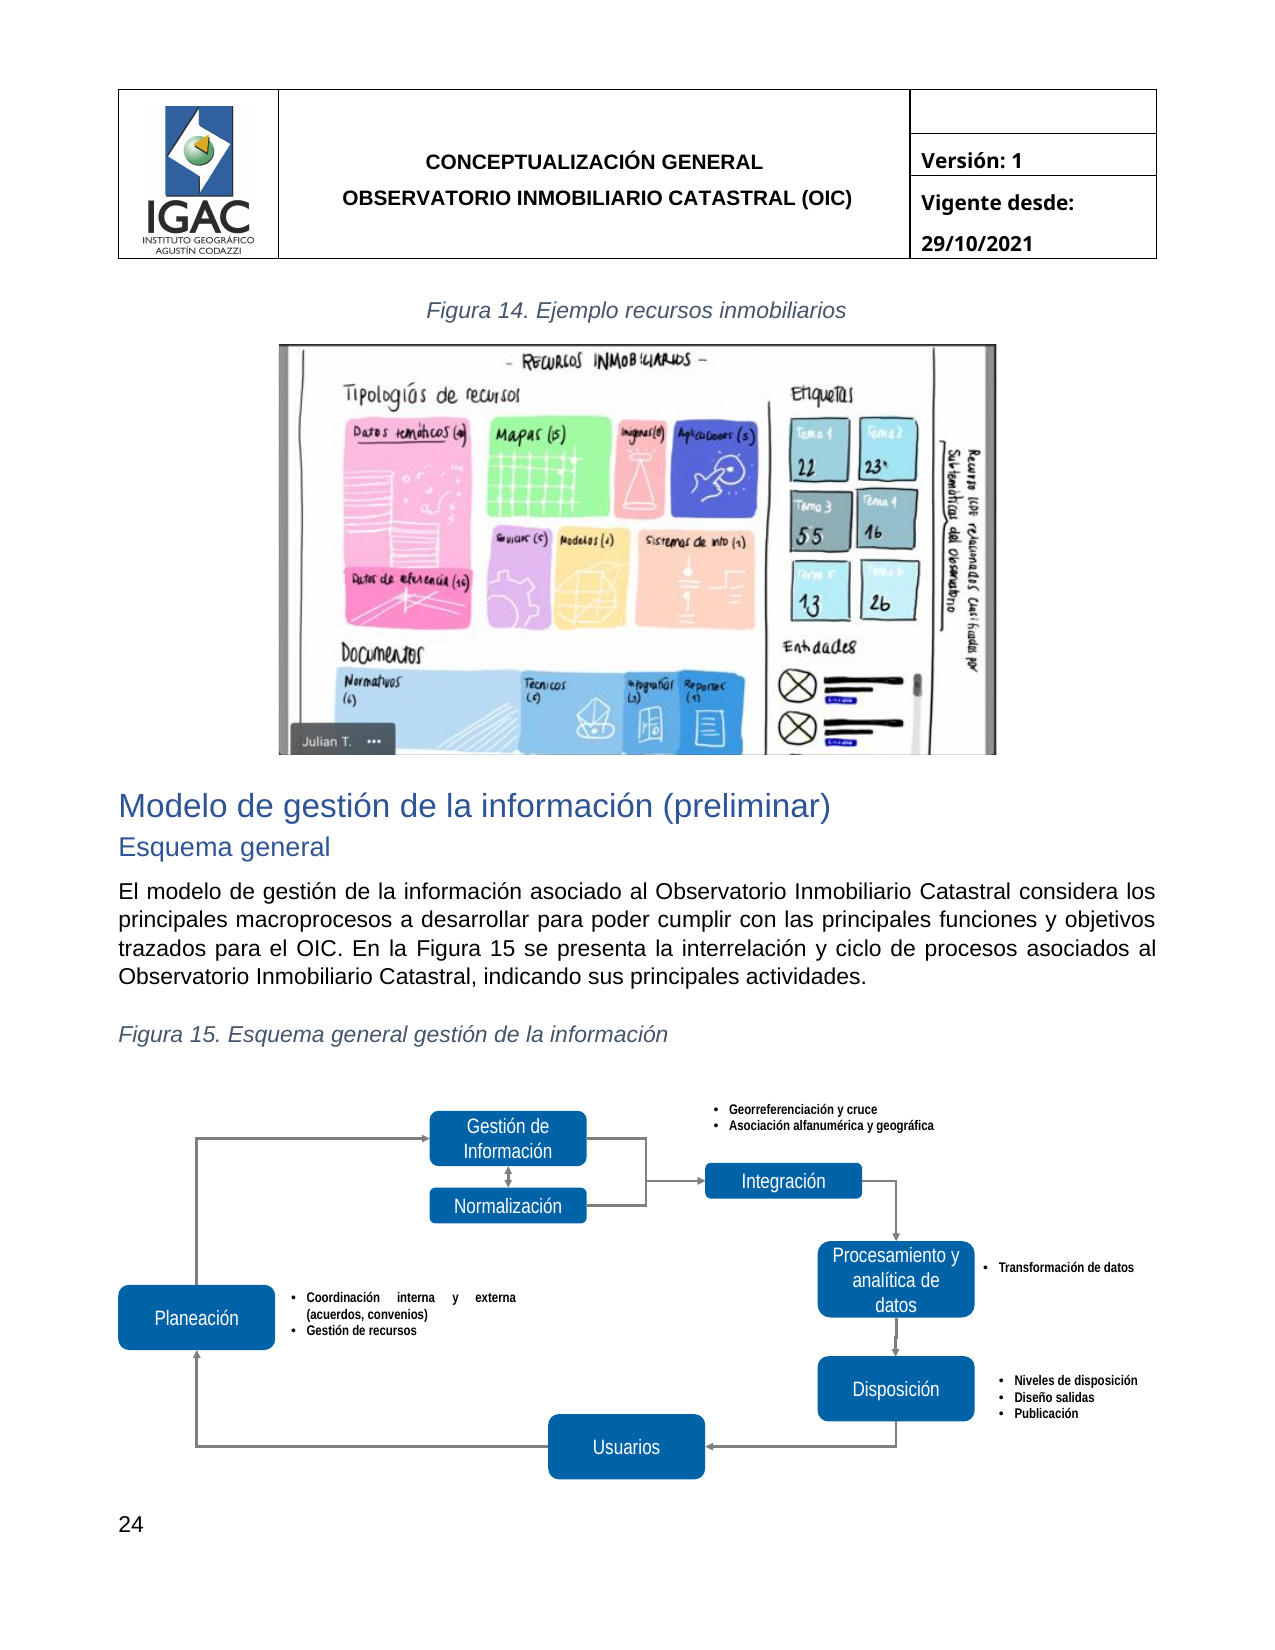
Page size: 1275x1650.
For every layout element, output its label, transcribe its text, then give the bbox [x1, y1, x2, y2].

text Figura 14. Ejemplo recursos inmobiliarios [118, 297, 1157, 324]
picture [143, 106, 254, 254]
text Figura 15. Esquema general gestión de la información [118, 1021, 1157, 1047]
subtitle Modelo de gestión de la información (preliminar) [118, 786, 1157, 824]
subtitle Esquema general [118, 831, 1157, 863]
picture [278, 344, 997, 755]
text El modelo de gestión de la información asociado al Observatorio Inmobiliario Catastral considera los principales macroprocesos a desarrollar para poder cumplir con las principales funciones y objetivos trazados para el OIC. En la Figura 14 se presenta la interrelación y ciclo de procesos asociados al Observatorio Inmobiliario Catastral, indicando sus principales actividades. [118, 878, 1157, 989]
